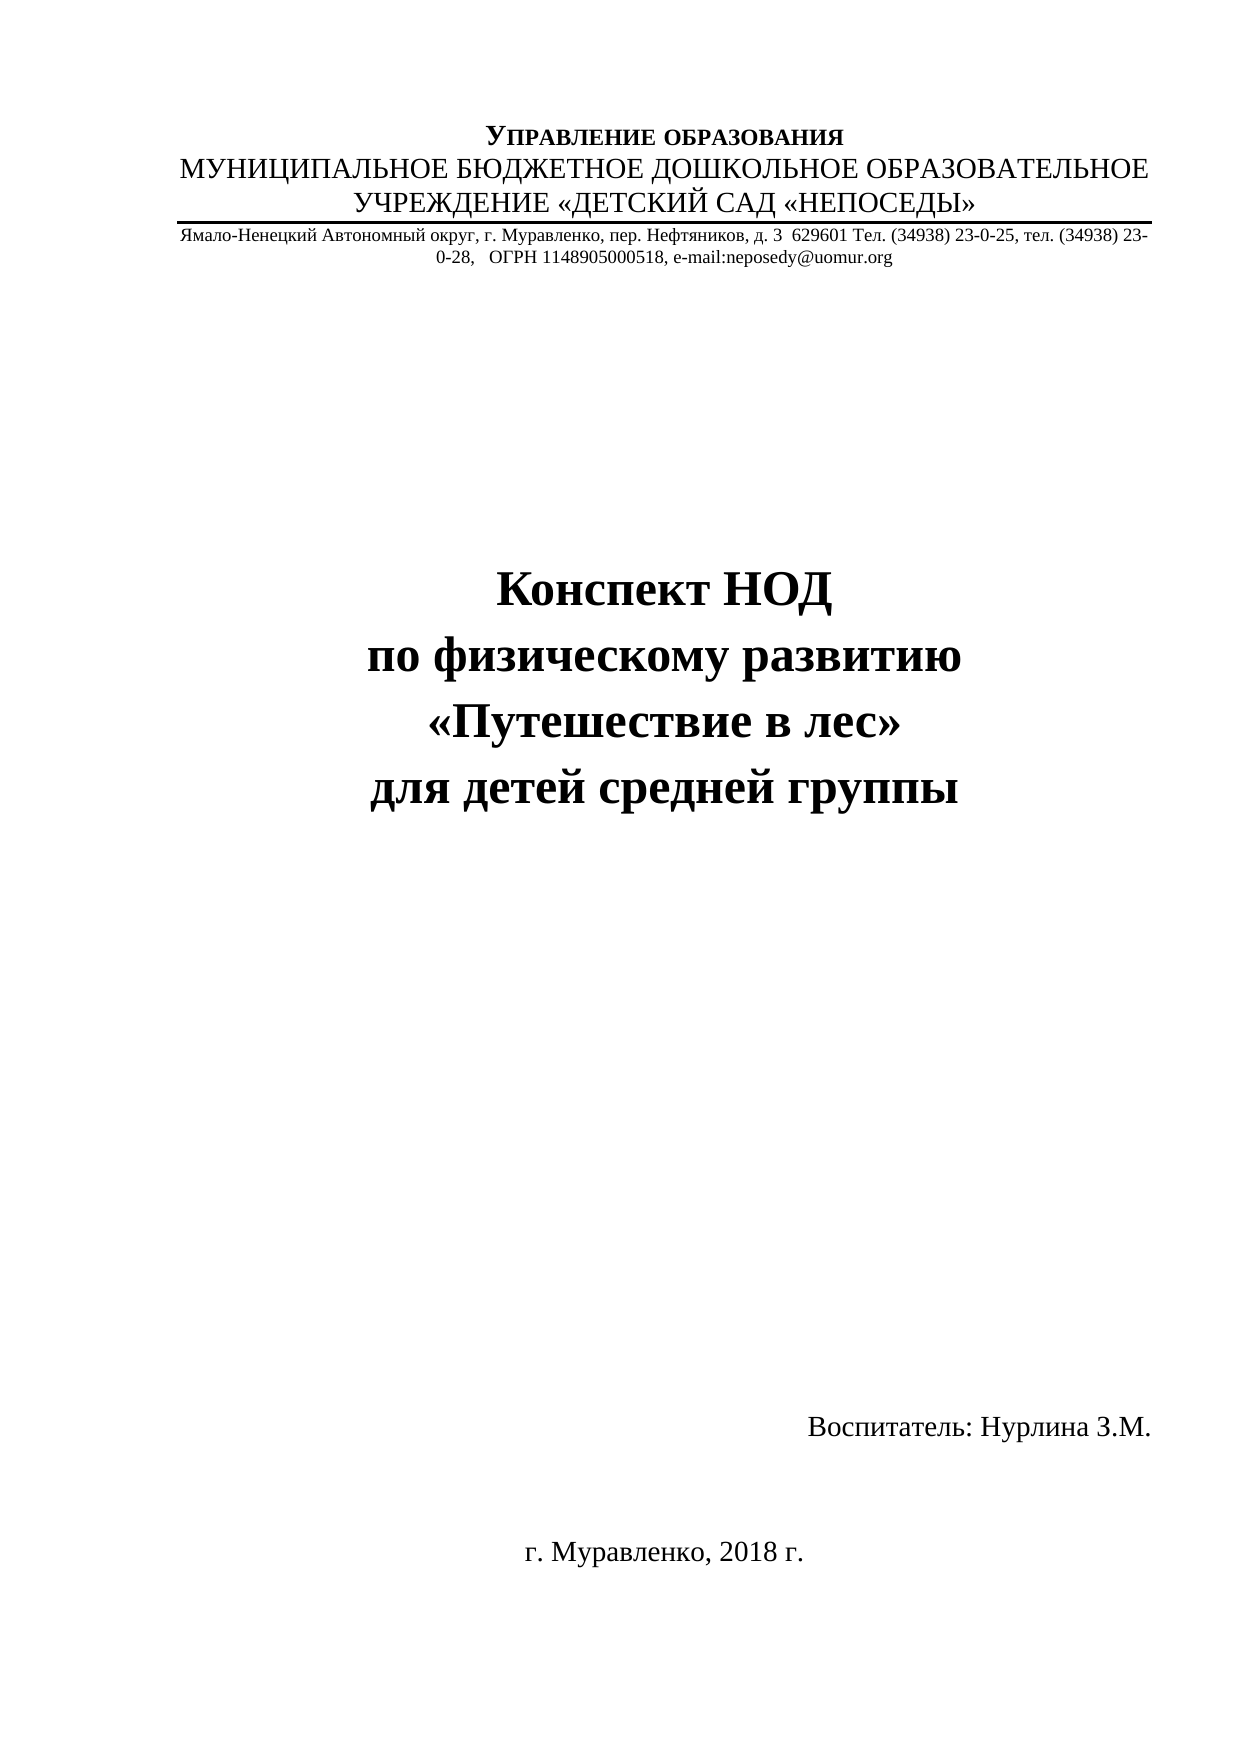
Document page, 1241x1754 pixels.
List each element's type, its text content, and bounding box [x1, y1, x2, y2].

text по физическому развитию [177, 624, 1152, 682]
text Воспитатель: Нурлина З.М. [177, 1409, 1152, 1443]
text «Путешествие в лес» [177, 691, 1152, 748]
text г. Муравленко, 2018 г. [177, 1534, 1152, 1568]
text для детей средней группы [177, 757, 1152, 814]
text Конспект НОД [177, 558, 1152, 616]
text Ямало-Ненецкий Автономный округ, г. Муравленко, пер. Нефтяников, д. 3 629601 Тел. (34938) 23-0-25, тел. (34938) 23-0-28, ОГРН 1148905000518, e-mail:neposedy@uomur.org [177, 224, 1152, 267]
text Муниципальное БЮДЖЕТНОЕ дошкольное образовательное учреждение «детский сад «непоседы» [177, 152, 1152, 221]
text Управление образования [177, 118, 1152, 152]
